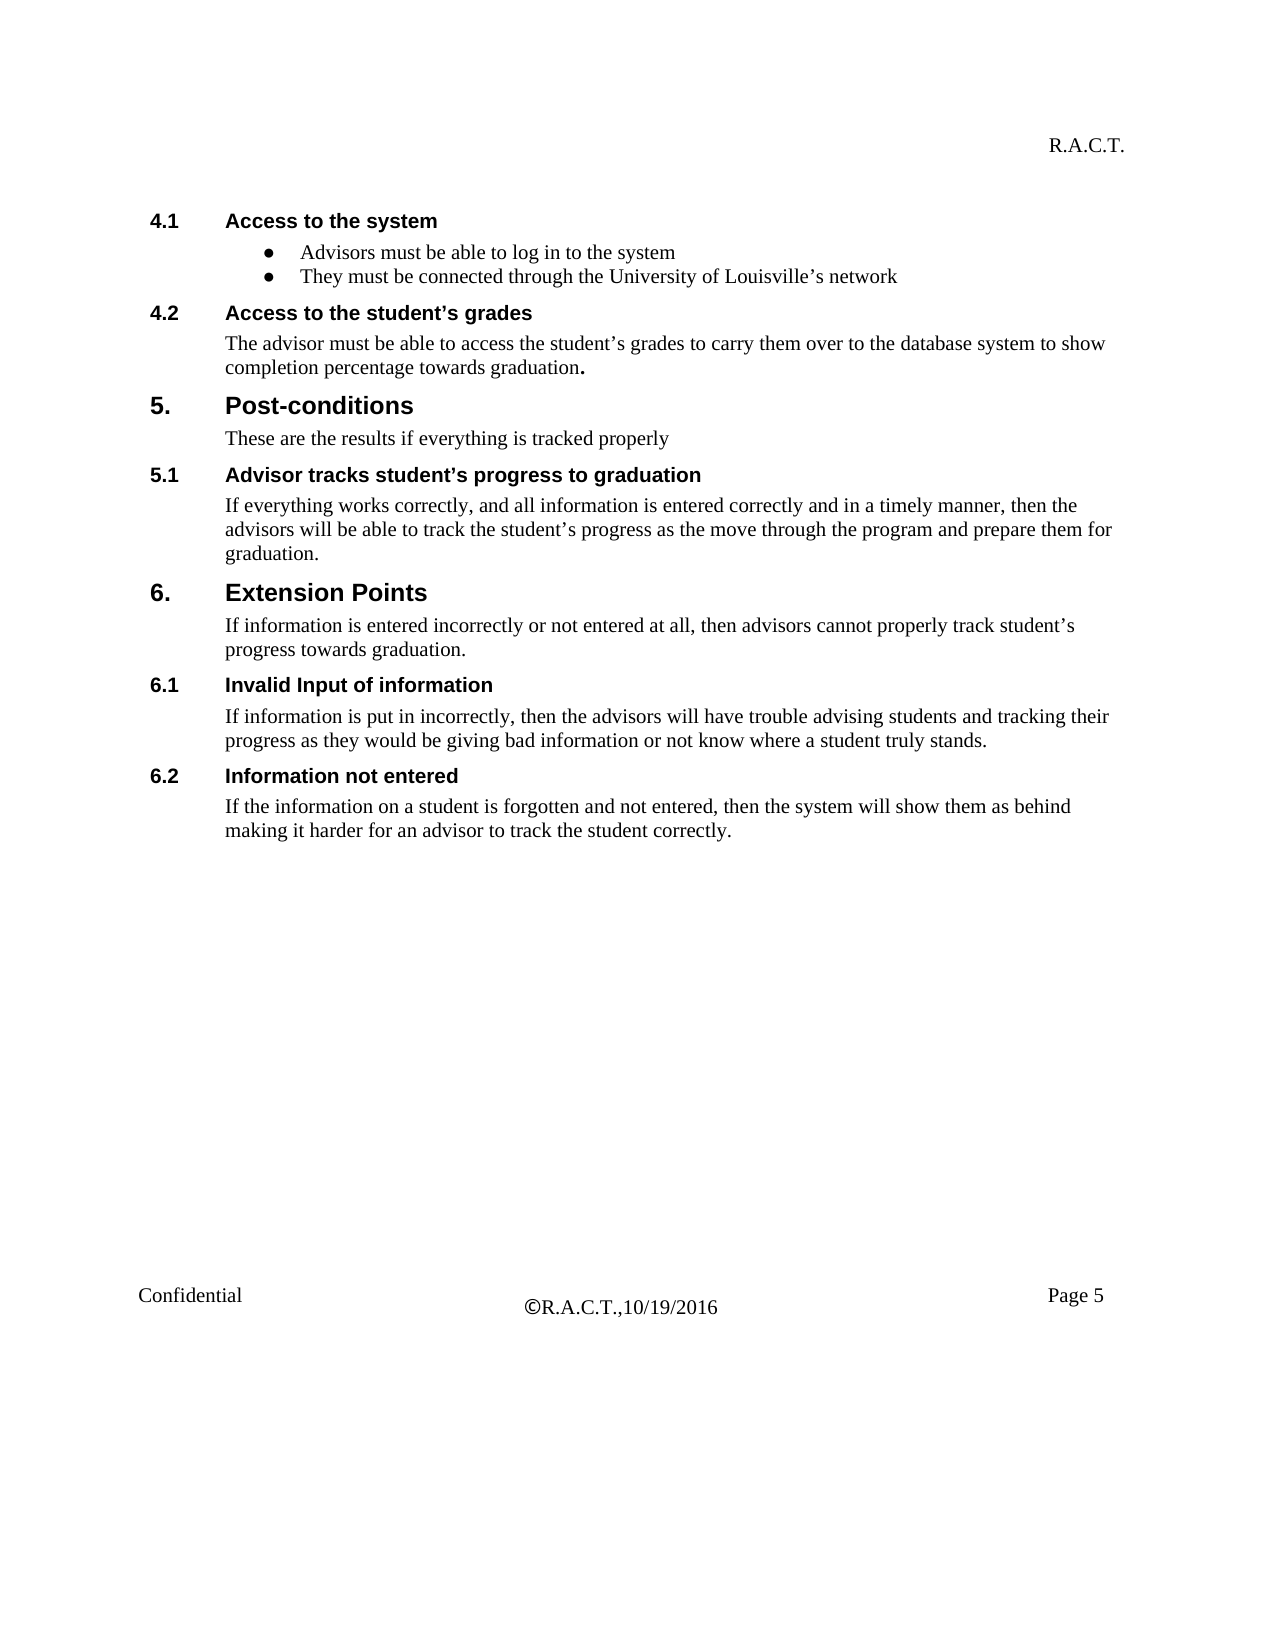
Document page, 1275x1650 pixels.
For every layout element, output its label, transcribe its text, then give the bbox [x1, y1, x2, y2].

list Advisors must be able to log in to the system [262, 239, 1125, 264]
text If information is put in incorrectly, then the advisors will have trouble advising students and tracking their progress as they would be giving bad information or not know where a student truly stands. [225, 703, 1125, 752]
subtitle Access to the system [150, 209, 1125, 233]
subtitle Invalid Input of information [150, 673, 1125, 697]
text If the information on a student is forgotten and not entered, then the system will show them as behind making it harder for an advisor to track the student correctly. [225, 794, 1125, 842]
text These are the results if everything is tracked properly [225, 426, 1125, 450]
text If information is entered incorrectly or not entered at all, then advisors cannot properly track student’s progress towards graduation. [225, 613, 1125, 661]
text The advisor must be able to access the student’s grades to carry them over to the database system to show completion percentage towards graduation. [225, 331, 1125, 379]
list They must be connected through the University of Louisville’s network [262, 264, 1125, 288]
subtitle Access to the student’s grades [150, 300, 1125, 324]
subtitle Post-conditions [150, 391, 1125, 420]
subtitle Information not entered [150, 764, 1125, 788]
subtitle Advisor tracks student’s progress to graduation [150, 463, 1125, 487]
text If everything works correctly, and all information is entered correctly and in a timely manner, then the advisors will be able to track the student’s progress as the move through the program and prepare them for graduation. [225, 493, 1125, 565]
subtitle Extension Points [150, 578, 1125, 606]
